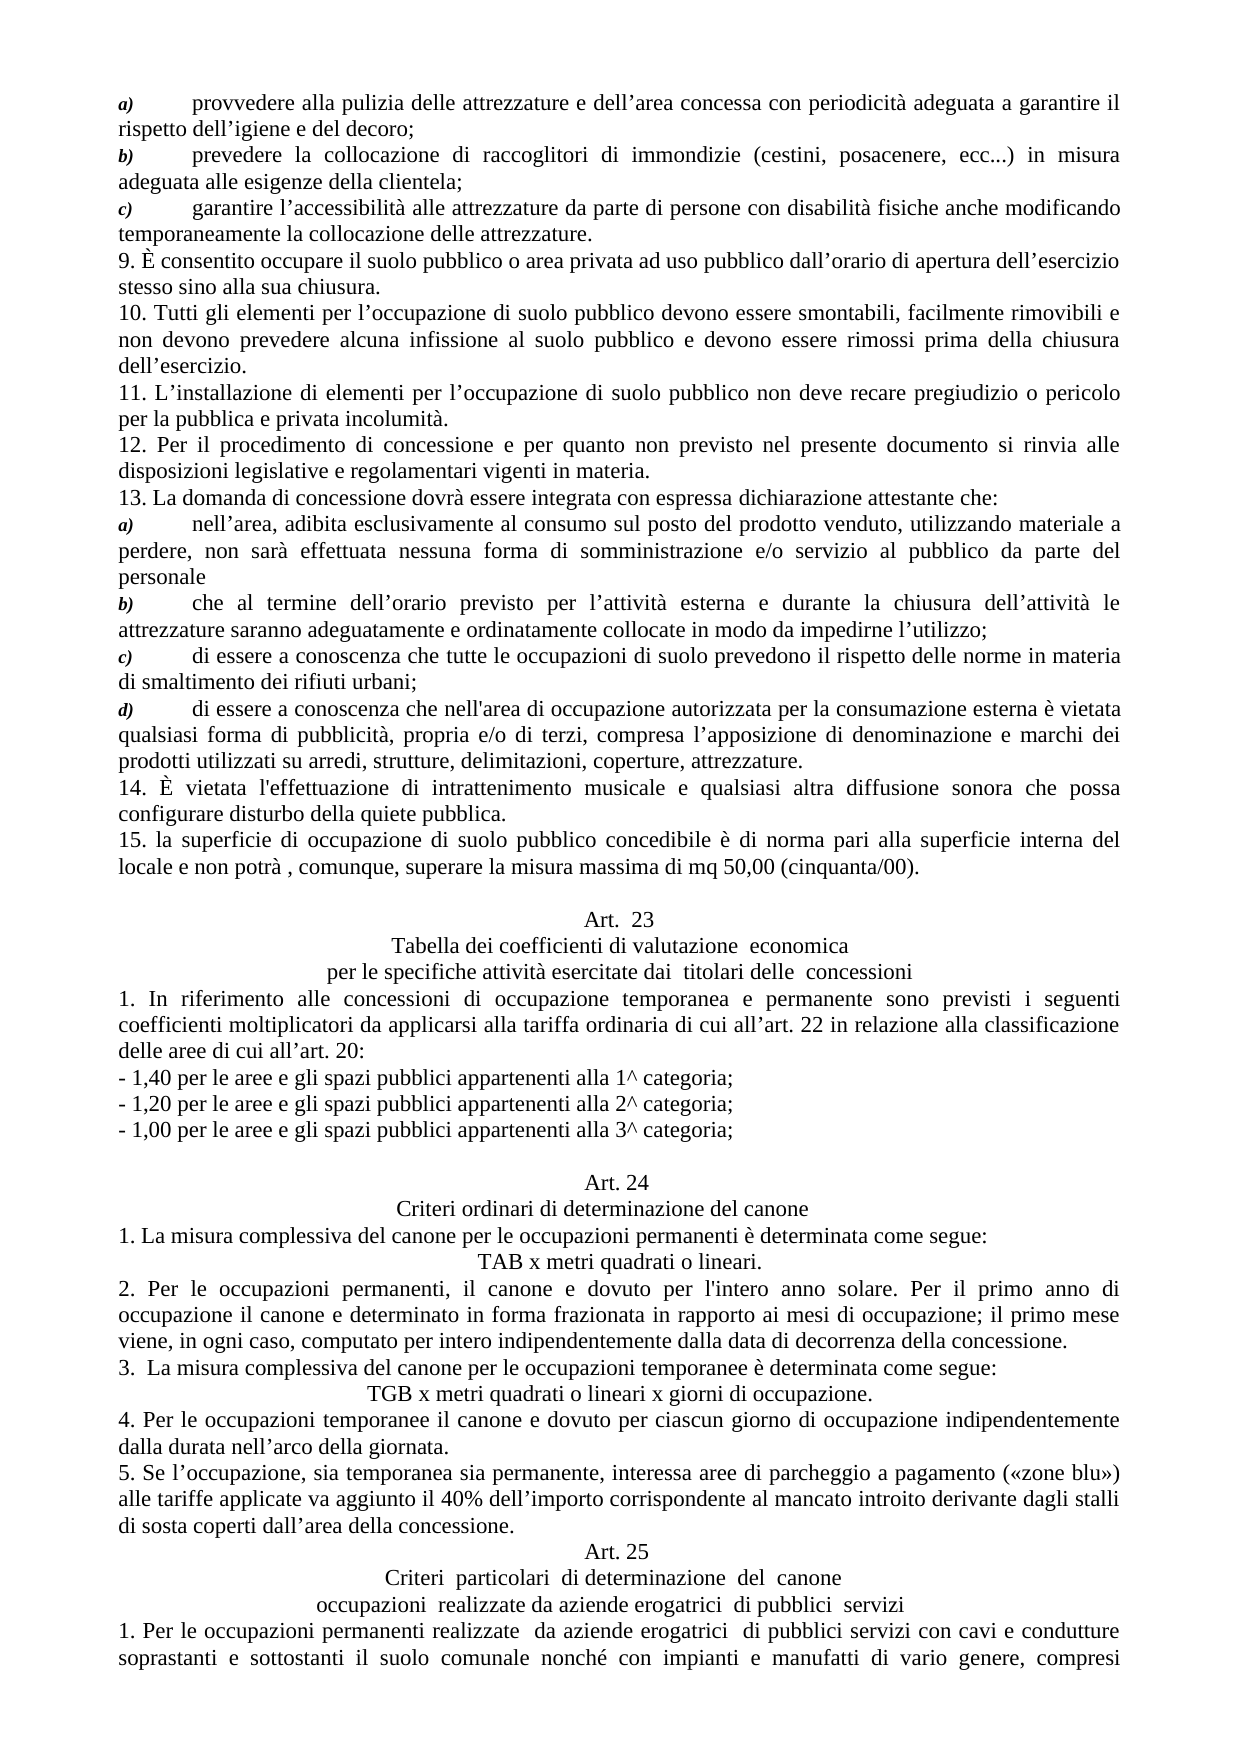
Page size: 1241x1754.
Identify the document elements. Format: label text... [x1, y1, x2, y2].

text 9. È consentito occupare il suolo pubblico o area privata ad uso pubblico dall’orario di apertura dell’esercizio stesso sino alla sua chiusura. [118, 247, 1122, 299]
list di essere a conoscenza che nell'area di occupazione autorizzata per la consumazione esterna è vietata qualsiasi forma di pubblicità, propria e/o di terzi, compresa l’apposizione di denominazione e marchi dei prodotti utilizzati su arredi, strutture, delimitazioni, coperture, attrezzature. [118, 695, 1122, 774]
text occupazioni realizzate da aziende erogatrici di pubblici servizi [118, 1591, 1122, 1617]
text 5. Se l’occupazione, sia temporanea sia permanente, interessa aree di parcheggio a pagamento («zone blu») alle tariffe applicate va aggiunto il 40% dell’importo corrispondente al mancato introito derivante dagli stalli di sosta coperti dall’area della concessione. [118, 1459, 1122, 1538]
text 10. Tutti gli elementi per l’occupazione di suolo pubblico devono essere smontabili, facilmente rimovibili e non devono prevedere alcuna infissione al suolo pubblico e devono essere rimossi prima della chiusura dell’esercizio. [118, 299, 1122, 378]
text 15. la superficie di occupazione di suolo pubblico concedibile è di norma pari alla superficie interna del locale e non potrà , comunque, superare la misura massima di mq 50,00 (cinquanta/00). [118, 827, 1122, 879]
text Art. 25 [118, 1538, 1122, 1564]
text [118, 1617, 1122, 1670]
text 2. Per le occupazioni permanenti, il canone e dovuto per l'intero anno solare. Per il primo anno di occupazione il canone e determinato in forma frazionata in rapporto ai mesi di occupazione; il primo mese viene, in ogni caso, computato per intero indipendentemente dalla data di decorrenza della concessione. [118, 1274, 1122, 1354]
text - 1,40 per le aree e gli spazi pubblici appartenenti alla 1^ categoria; [118, 1064, 1122, 1090]
text 13. La domanda di concessione dovrà essere integrata con espressa dichiarazione attestante che: [118, 484, 1122, 510]
text per le specifiche attività esercitate dai titolari delle concessioni [118, 958, 1122, 985]
text Criteri ordinari di determinazione del canone [118, 1196, 1122, 1222]
text Criteri particolari di determinazione del canone [118, 1564, 1122, 1591]
text 1. La misura complessiva del canone per le occupazioni permanenti è determinata come segue: [118, 1222, 1122, 1248]
list di essere a conoscenza che tutte le occupazioni di suolo prevedono il rispetto delle norme in materia di smaltimento dei rifiuti urbani; [118, 642, 1122, 695]
text - 1,20 per le aree e gli spazi pubblici appartenenti alla 2^ categoria; [118, 1090, 1122, 1116]
text 12. Per il procedimento di concessione e per quanto non previsto nel presente documento si rinvia alle disposizioni legislative e regolamentari vigenti in materia. [118, 431, 1122, 484]
text TGB x metri quadrati o lineari x giorni di occupazione. [118, 1380, 1122, 1406]
text 4. Per le occupazioni temporanee il canone e dovuto per ciascun giorno di occupazione indipendentemente dalla durata nell’arco della giornata. [118, 1406, 1122, 1459]
text 11. L’installazione di elementi per l’occupazione di suolo pubblico non deve recare pregiudizio o pericolo per la pubblica e privata incolumità. [118, 378, 1122, 431]
text 3. La misura complessiva del canone per le occupazioni temporanee è determinata come segue: [118, 1354, 1122, 1380]
text 1. In riferimento alle concessioni di occupazione temporanea e permanente sono previsti i seguenti coefficienti moltiplicatori da applicarsi alla tariffa ordinaria di cui all’art. 22 in relazione alla classificazione delle aree di cui all’art. 20: [118, 985, 1122, 1064]
text TAB x metri quadrati o lineari. [118, 1248, 1122, 1274]
list provvedere alla pulizia delle attrezzature e dell’area concessa con periodicità adeguata a garantire il rispetto dell’igiene e del decoro; [118, 89, 1122, 141]
text Tabella dei coefficienti di valutazione economica [118, 932, 1122, 958]
list garantire l’accessibilità alle attrezzature da parte di persone con disabilità fisiche anche modificando temporaneamente la collocazione delle attrezzature. [118, 194, 1122, 247]
text 14. È vietata l'effettuazione di intrattenimento musicale e qualsiasi altra diffusione sonora che possa configurare disturbo della quiete pubblica. [118, 774, 1122, 827]
list che al termine dell’orario previsto per l’attività esterna e durante la chiusura dell’attività le attrezzature saranno adeguatamente e ordinatamente collocate in modo da impedirne l’utilizzo; [118, 589, 1122, 642]
list prevedere la collocazione di raccoglitori di immondizie (cestini, posacenere, ecc...) in misura adeguata alle esigenze della clientela; [118, 141, 1122, 194]
list nell’area, adibita esclusivamente al consumo sul posto del prodotto venduto, utilizzando materiale a perdere, non sarà effettuata nessuna forma di somministrazione e/o servizio al pubblico da parte del personale [118, 510, 1122, 589]
text - 1,00 per le aree e gli spazi pubblici appartenenti alla 3^ categoria; [118, 1116, 1122, 1143]
text Art. 23 [118, 906, 1122, 932]
text Art. 24 [118, 1169, 1122, 1196]
